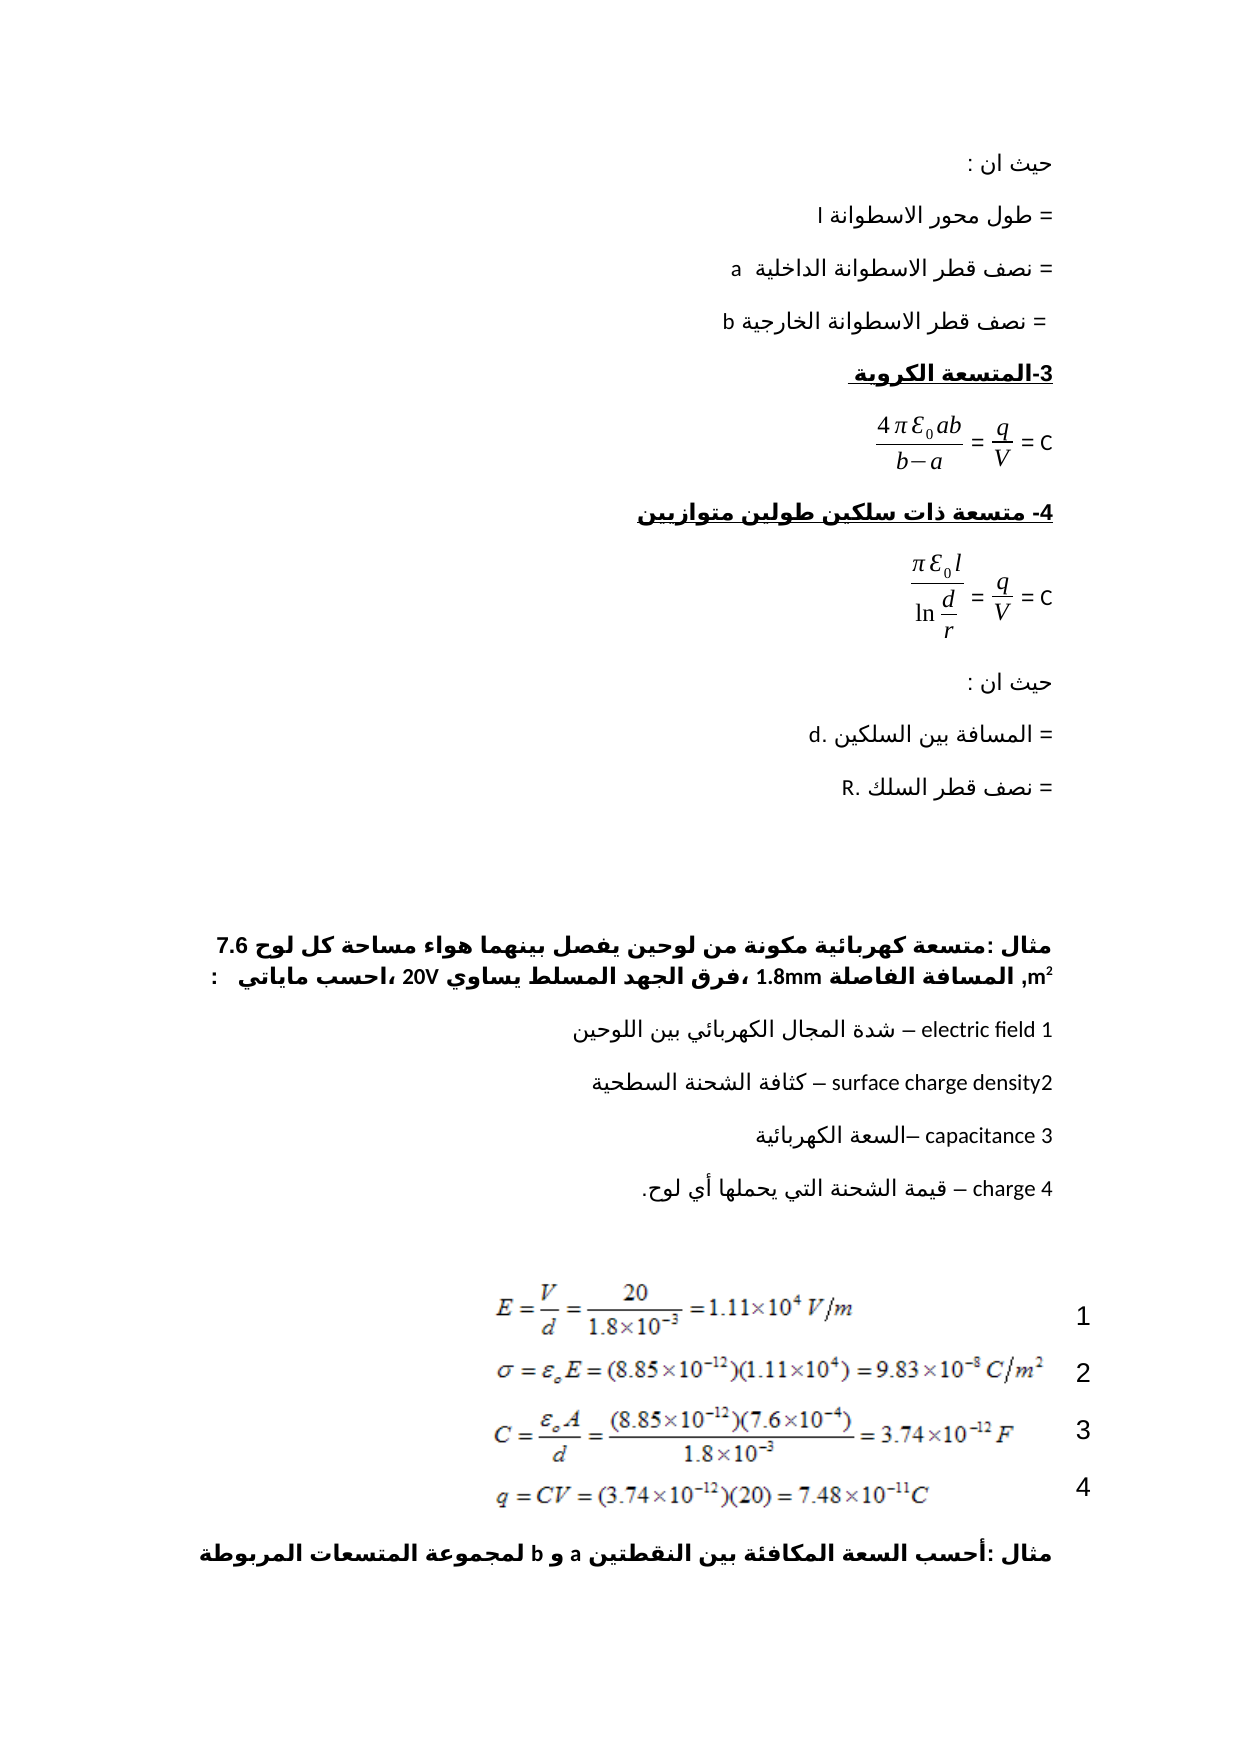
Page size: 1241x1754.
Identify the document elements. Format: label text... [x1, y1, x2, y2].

text حيث ان : [187, 150, 1053, 176]
text = نصف قطر الاسطوانة الداخلية a [187, 254, 1053, 282]
text مثال :متسعة كهربائية مكونة من لوحين يفصل بينهما هواء مساحة كل لوح 7.6 m2, المسافة الفاصلة 1.8mm ،فرق الجهد المسلط يساوي 20V ،احسب ماياتي : [187, 932, 1053, 991]
text surface charge density2 – كثافة الشحنة السطحية [187, 1068, 1053, 1097]
text = المسافة بين السلكين .d [187, 720, 1053, 748]
text 4- متسعة ذات سلكين طولين متوازيين [187, 499, 1053, 525]
text مثال :أحسب السعة المكافئة بين النقطتين a و b لمجموعة المتسعات المربوطة [187, 1539, 1053, 1568]
text = نصف قطر الاسطوانة الخارجية b [187, 307, 1053, 335]
text capacitance 3 –السعة الكهربائية [187, 1122, 1053, 1149]
text electric field 1 – شدة المجال الكهربائي بين اللوحين [187, 1016, 1053, 1043]
text حيث ان : [187, 669, 1053, 695]
text = طول محور الاسطوانة l [187, 201, 1053, 229]
text = نصف قطر السلك .R [187, 773, 1053, 801]
text 3-المتسعة الكروية [187, 360, 1053, 386]
text charge 4 – قيمة الشحنة التي يحملها أي لوح. [187, 1174, 1053, 1203]
picture [489, 1280, 1053, 1515]
text C = = [187, 550, 1053, 644]
text C = = [187, 411, 1053, 474]
